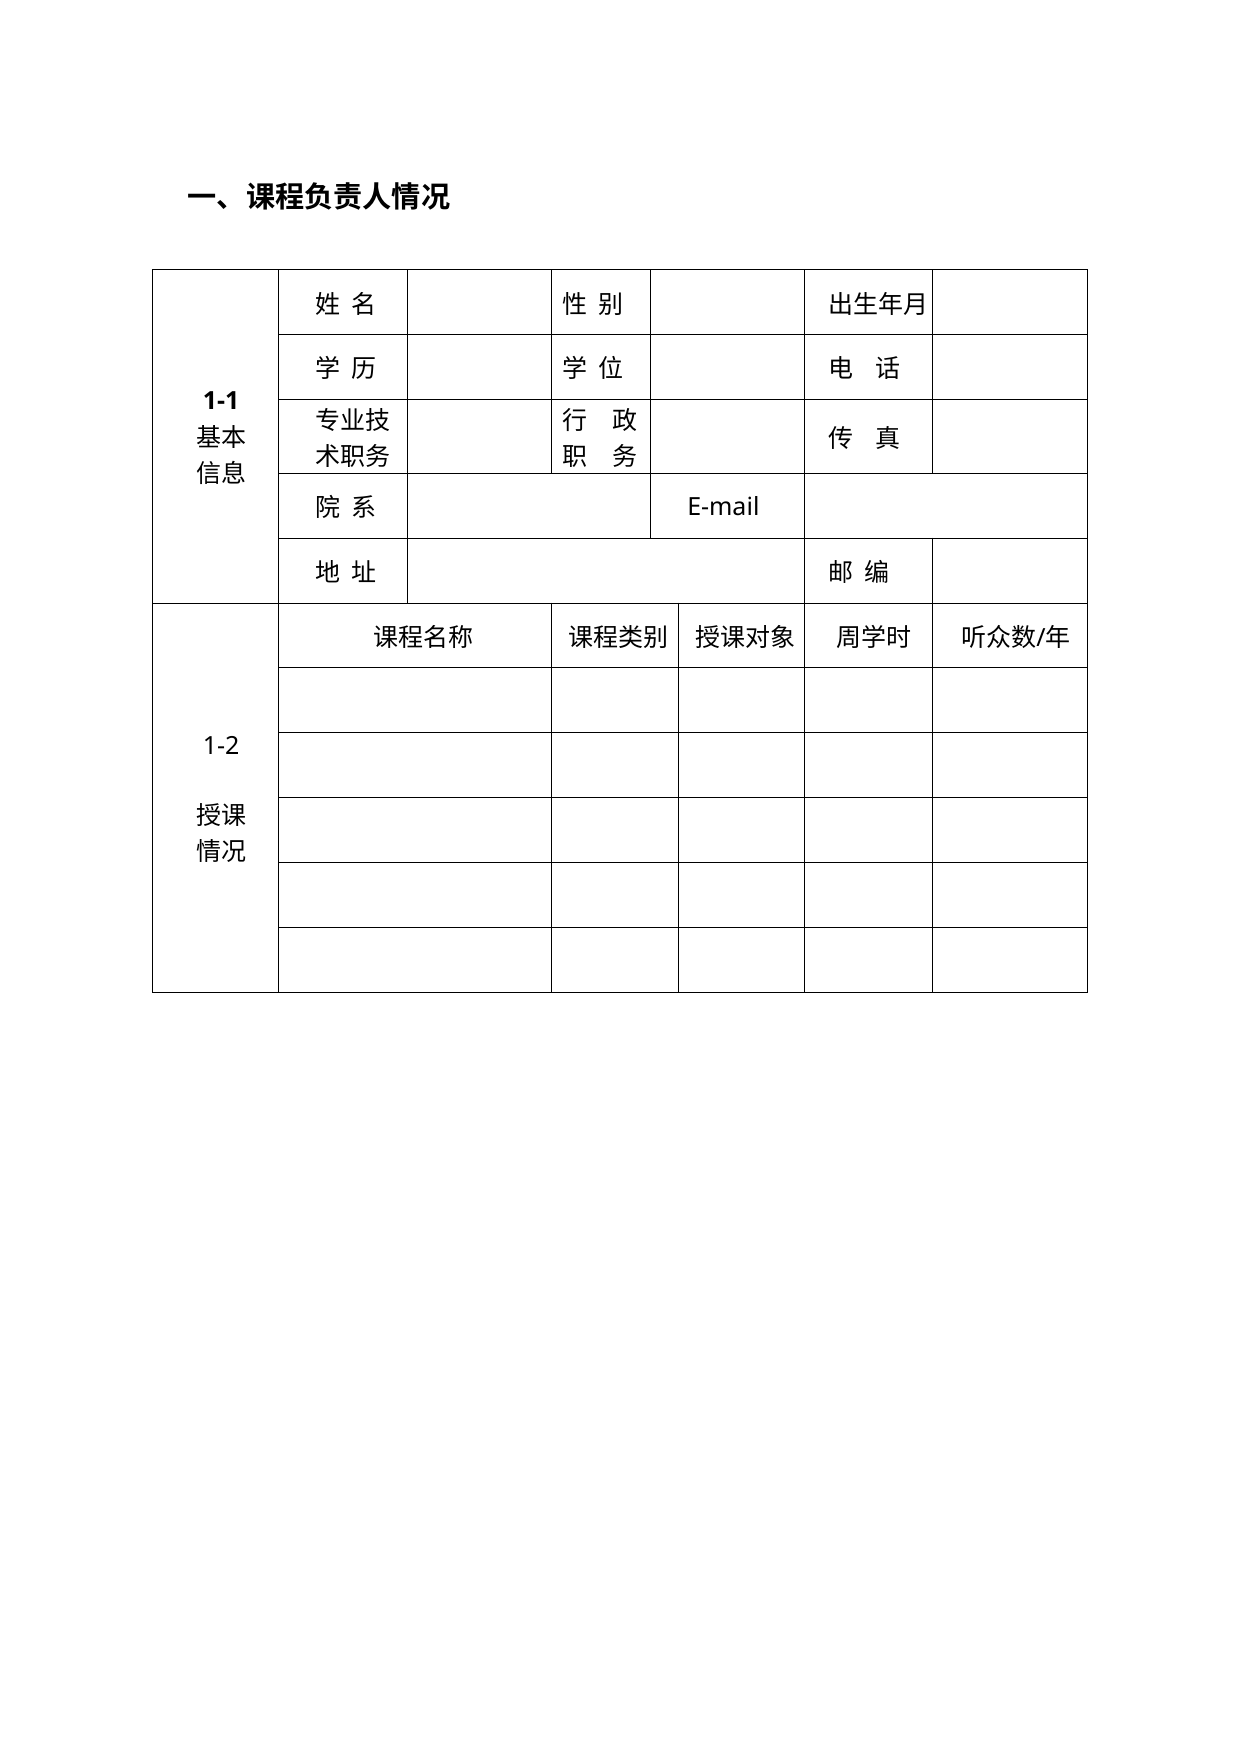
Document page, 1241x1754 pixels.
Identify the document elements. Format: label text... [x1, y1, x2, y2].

table_cell [679, 863, 804, 927]
table_cell [805, 798, 932, 862]
table_cell [933, 733, 1087, 797]
table_cell [805, 668, 932, 732]
table_cell [805, 928, 932, 992]
table_cell [651, 400, 804, 473]
table_cell 邮 编 [805, 539, 932, 602]
table_header 1-1 基本 信息 [153, 270, 278, 602]
table_header [651, 270, 804, 334]
table_cell [933, 863, 1087, 927]
table_cell E-mail [651, 474, 804, 537]
table_header [933, 270, 1087, 334]
table_cell [552, 798, 678, 862]
table_cell [679, 798, 804, 862]
table_cell [933, 539, 1087, 602]
table_cell 行 政 职 务 [552, 400, 650, 473]
table_cell 院 系 [279, 474, 407, 537]
table_cell [408, 400, 551, 473]
table_cell 地 址 [279, 539, 407, 602]
table_cell [651, 335, 804, 399]
table_cell [279, 928, 551, 992]
table_cell [679, 733, 804, 797]
table_cell [552, 733, 678, 797]
table_cell 课程名称 [279, 604, 551, 667]
table_cell [679, 668, 804, 732]
table_cell [408, 335, 551, 399]
table_cell [805, 733, 932, 797]
table_cell [933, 335, 1087, 399]
table_header [408, 270, 551, 334]
table_header 出生年月 [805, 270, 932, 334]
table_header 性 别 [552, 270, 650, 334]
table_cell 1-2 授课 情况 [153, 604, 278, 992]
table_cell [279, 863, 551, 927]
table_cell [805, 474, 1087, 537]
table_cell [552, 863, 678, 927]
table_cell 学 位 [552, 335, 650, 399]
table_cell 周学时 [805, 604, 932, 667]
table_cell [279, 798, 551, 862]
table_cell [408, 539, 804, 602]
table_cell 授课对象 [679, 604, 804, 667]
table_cell [279, 733, 551, 797]
table_cell 听众数/年 [933, 604, 1087, 667]
table_cell [679, 928, 804, 992]
table_cell 课程类别 [552, 604, 678, 667]
table_cell 学 历 [279, 335, 407, 399]
table_cell [933, 668, 1087, 732]
table_cell [933, 400, 1087, 473]
table_cell 专业技 术职务 [279, 400, 407, 473]
table_cell 传 真 [805, 400, 932, 473]
table_cell [552, 668, 678, 732]
table_cell [805, 863, 932, 927]
table_cell [408, 474, 650, 537]
table_cell [933, 928, 1087, 992]
text 一、课程负责人情况 [187, 162, 1125, 227]
table_header 姓 名 [279, 270, 407, 334]
table_cell [552, 928, 678, 992]
table_cell [933, 798, 1087, 862]
table_cell [279, 668, 551, 732]
table_cell 电 话 [805, 335, 932, 399]
